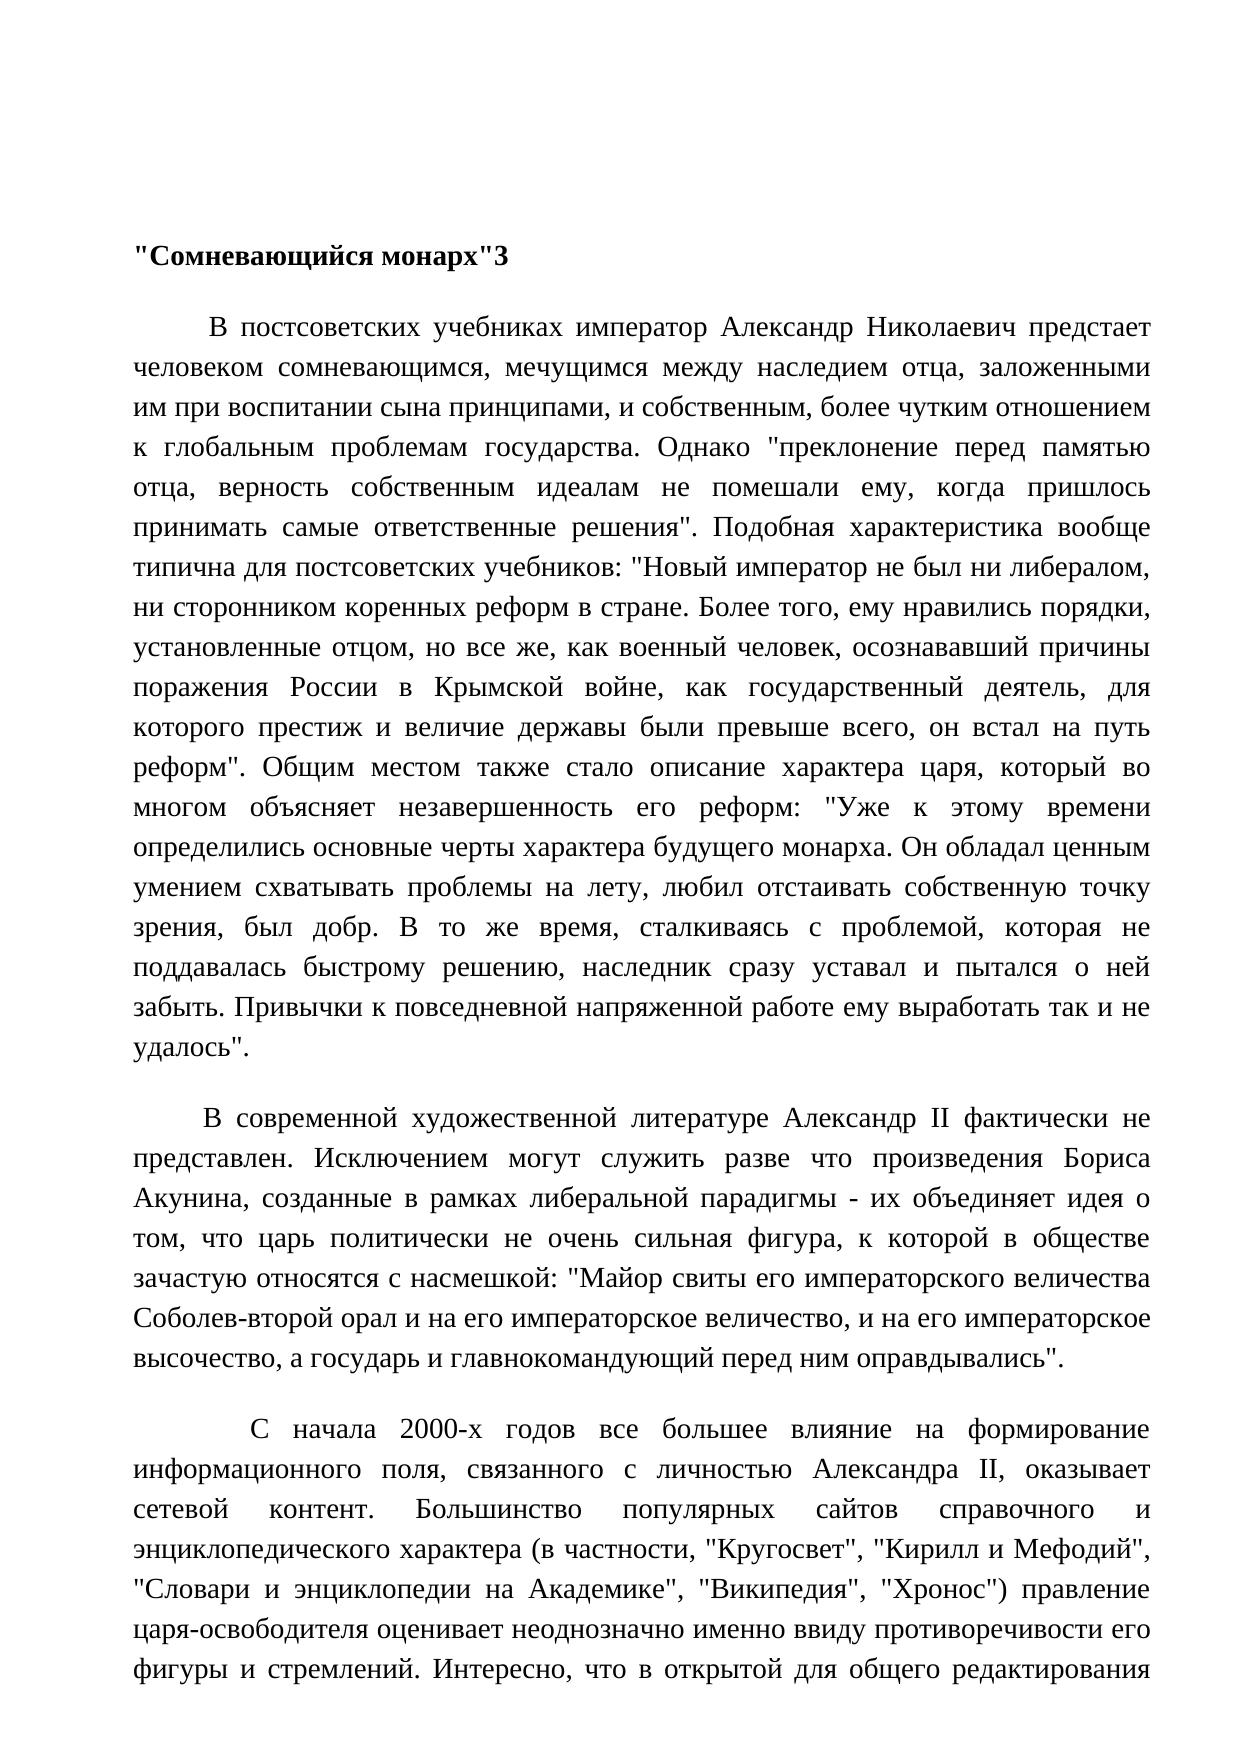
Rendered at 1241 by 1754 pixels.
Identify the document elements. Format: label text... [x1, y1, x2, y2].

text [133, 1405, 1152, 1685]
text В постсоветских учебниках император Александр Николаевич предстает человеком сомневающимся, мечущимся между наследием отца, заложенными им при воспитании сына принципами, и собственным, более чутким отношением к глобальным проблемам государства. Однако "преклонение перед памятью отца, верность собственным идеалам не помешали ему, когда пришлось принимать самые ответственные решения". Подобная характеристика вообще типична для постсоветских учебников: "Новый император не был ни либералом, ни сторонником коренных реформ в стране. Более того, ему нравились порядки, установленные отцом, но все же, как военный человек, осознававший причины поражения России в Крымской войне, как государственный деятель, для которого престиж и величие державы были превыше всего, он встал на путь реформ". Общим местом также стало описание характера царя, который во многом объясняет незавершенность его реформ: "Уже к этому времени определились основные черты характера будущего монарха. Он обладал ценным умением схватывать проблемы на лету, любил отстаивать собственную точку зрения, был добр. В то же время, сталкиваясь с проблемой, которая не поддавалась быстрому решению, наследник сразу уставал и пытался о ней забыть. Привычки к повседневной напряженной работе ему выработать так и не удалось". [133, 302, 1152, 1062]
text В современной художественной литературе Александр II фактически не представлен. Исключением могут служить разве что произведения Бориса Акунина, созданные в рамках либеральной парадигмы - их объединяет идея о том, что царь политически не очень сильная фигура, к которой в обществе зачастую относятся с насмешкой: "Майор свиты его императорского величества Соболев-второй орал и на его императорское величество, и на его императорское высочество, а государь и главнокомандующий перед ним оправдывались". [133, 1094, 1152, 1374]
text "Сомневающийся монарх"3 [133, 231, 1152, 271]
